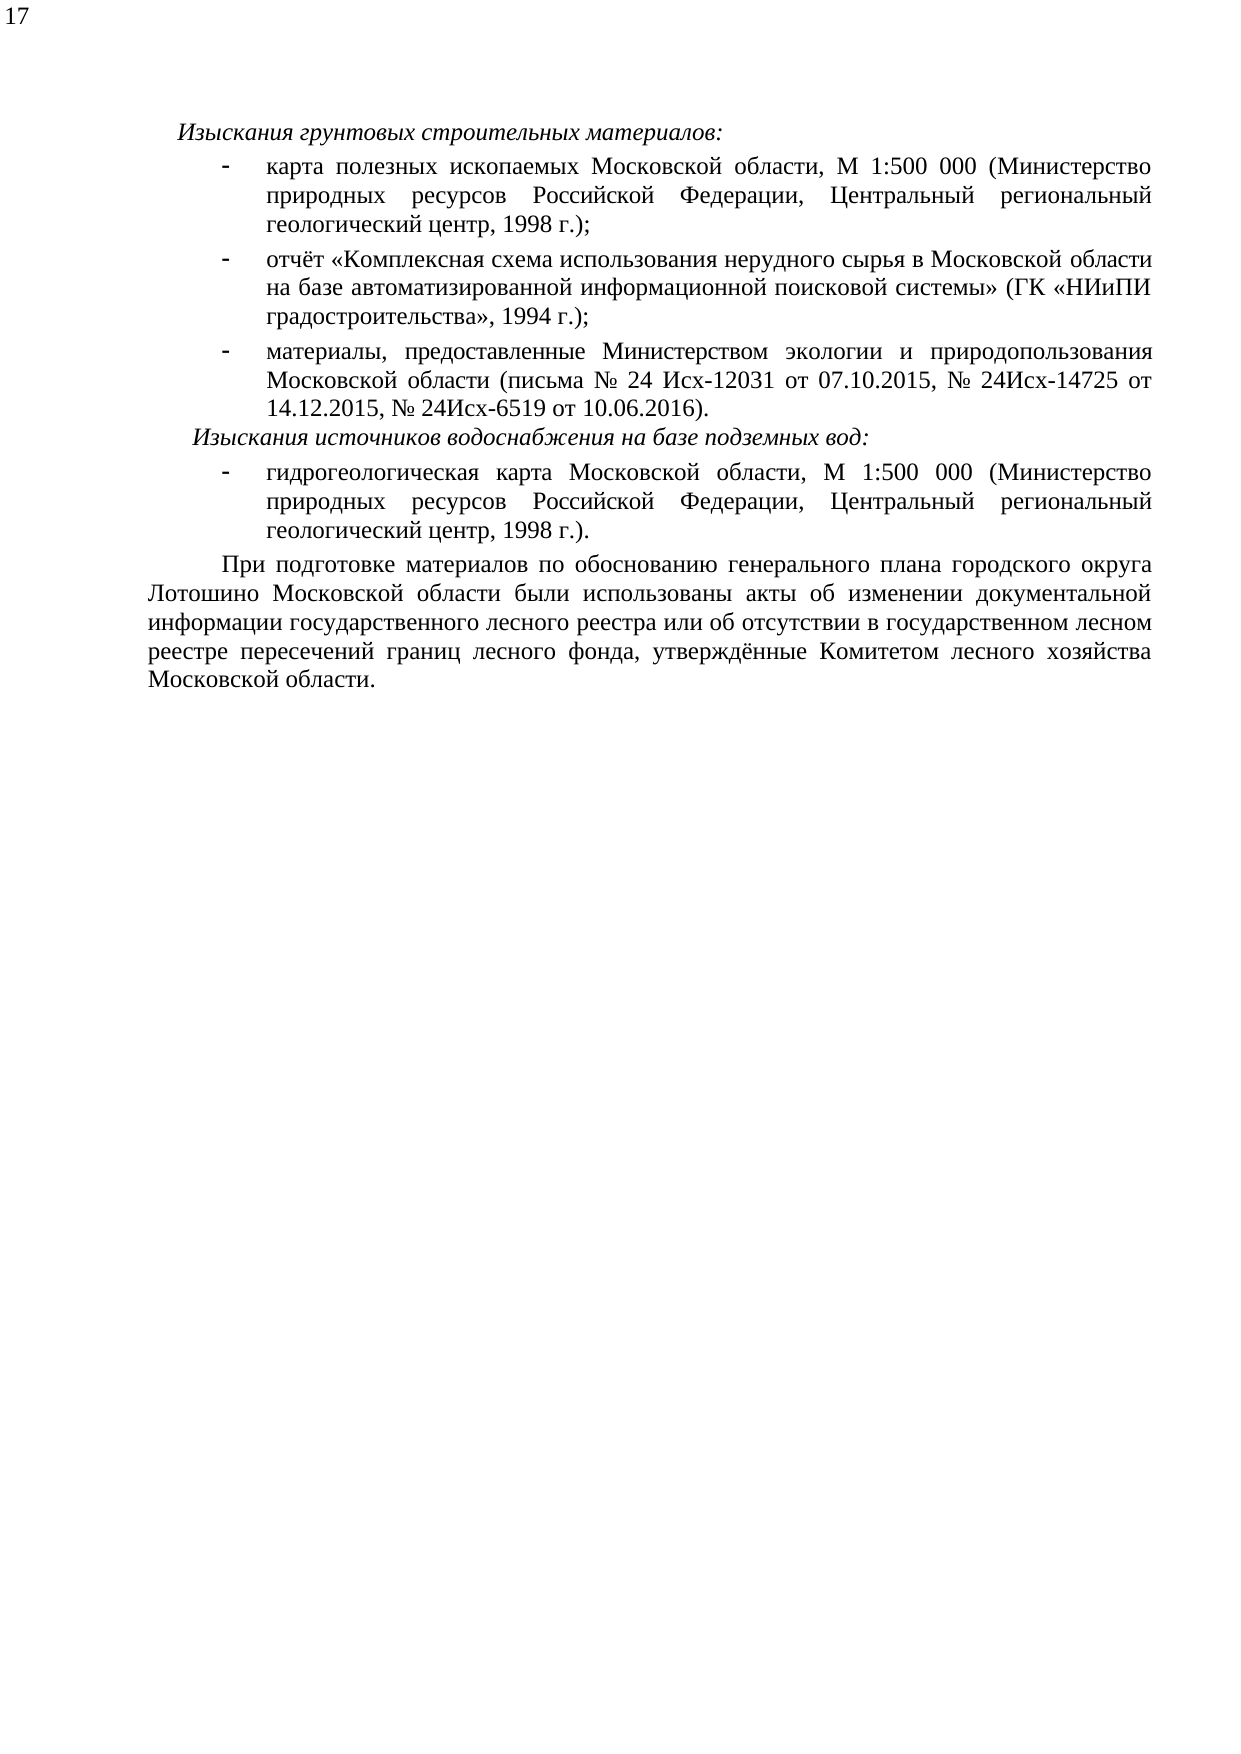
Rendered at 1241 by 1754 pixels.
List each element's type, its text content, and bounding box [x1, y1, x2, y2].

text Изыскания грунтовых строительных материалов: [177, 117, 1153, 145]
list карта полезных ископаемых Московской области, М 1:500 000 (Министерство природных ресурсов Российской Федерации, Центральный региональный геологический центр, 1998 г.); [221, 151, 1152, 238]
text Изыскания источников водоснабжения на базе подземных вод: [192, 422, 1176, 451]
list гидрогеологическая карта Московской области, М 1:500 000 (Министерство природных ресурсов Российской Федерации, Центральный региональный геологический центр, 1998 г.). [221, 457, 1152, 543]
list материалы, предоставленные Министерством экологии и природопользования Московской области (письма № 24 Исх-12031 от 07.10.2015, № 24Исх-14725 от 14.12.2015, № 24Исх-6519 от 10.06.2016). [221, 336, 1153, 422]
text При подготовке материалов по обоснованию генерального плана городского округа Лотошино Московской области были использованы акты об изменении документальной информации государственного лесного реестра или об отсутствии в государственном лесном реестре пересечений границ лесного фонда, утверждённые Комитетом лесного хозяйства Московской области. [148, 549, 1153, 693]
list отчёт «Комплексная схема использования нерудного сырья в Московской области на базе автоматизированной информационной поисковой системы» (ГК «НИиПИ градостроительства», 1994 г.); [221, 244, 1152, 330]
